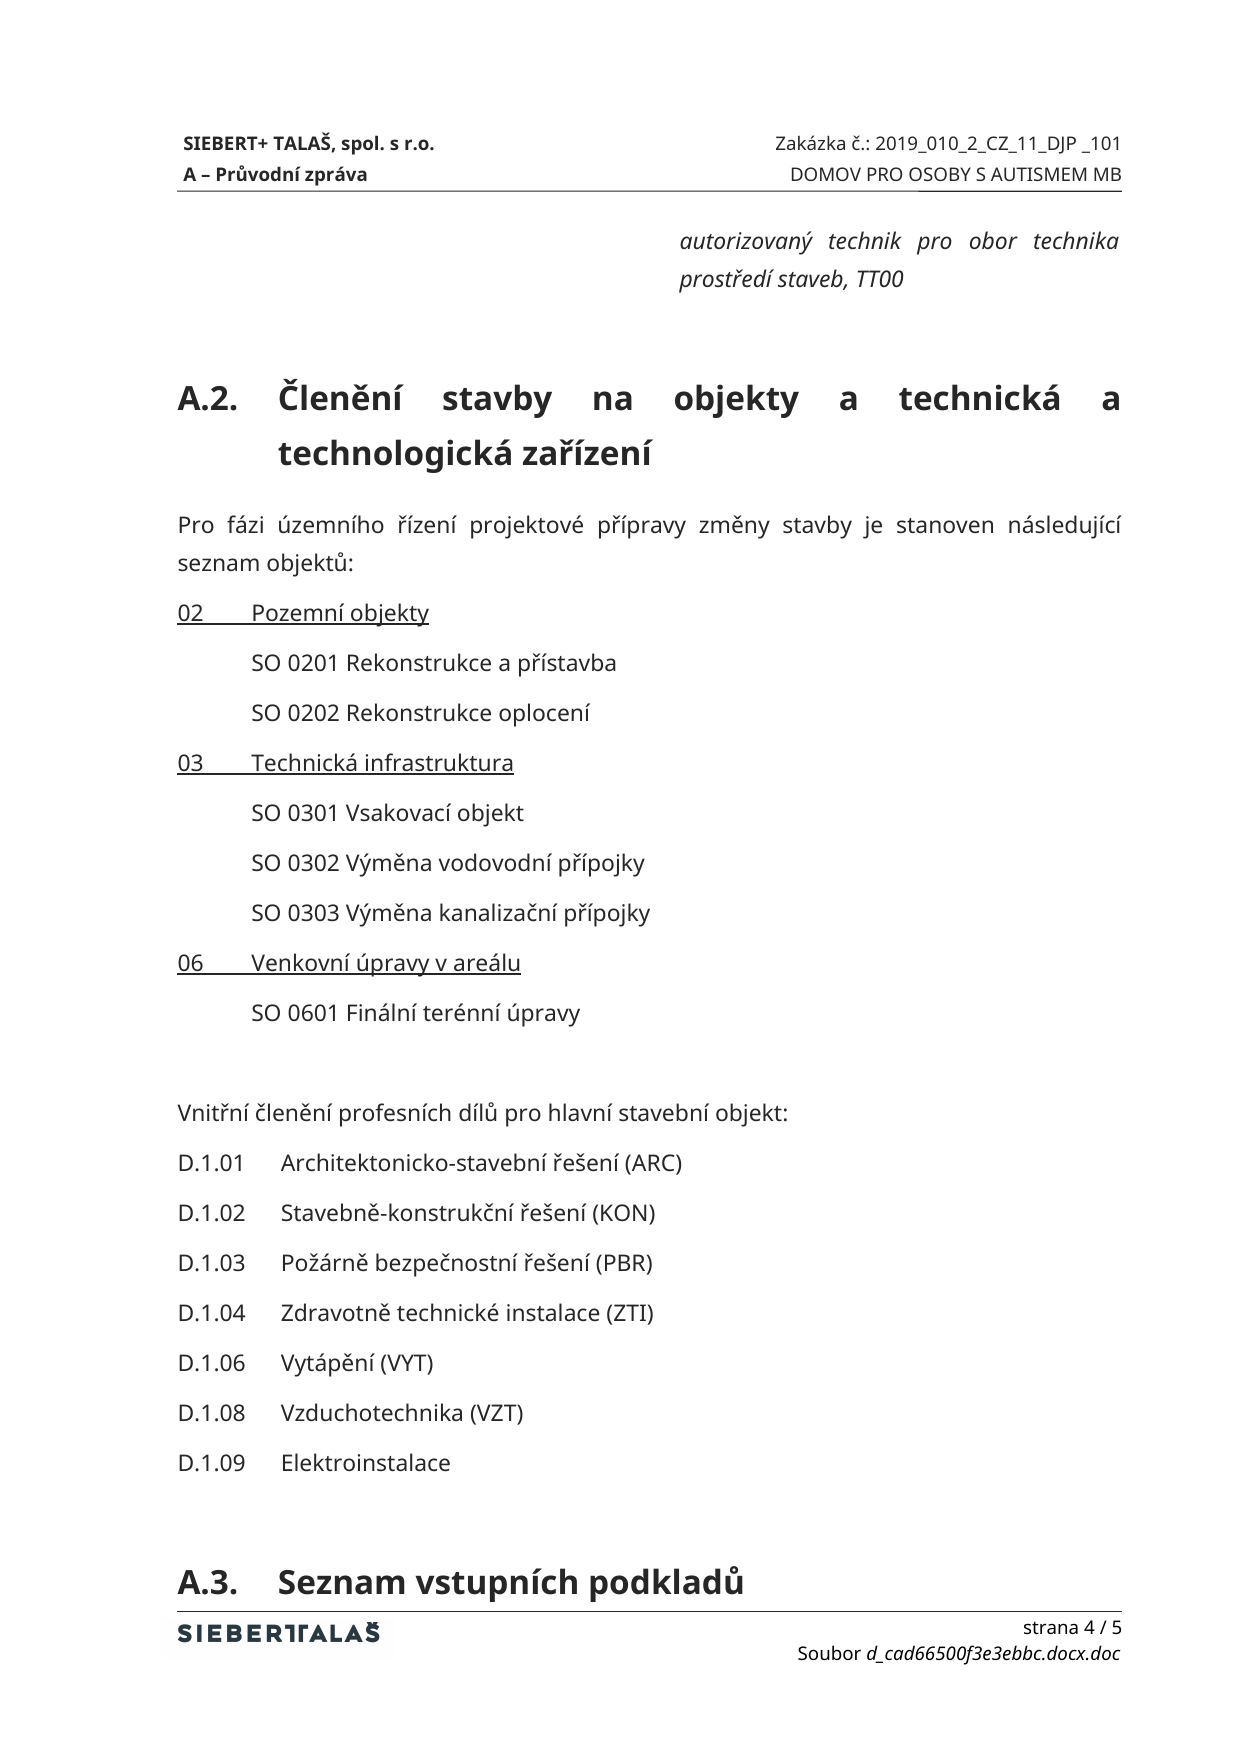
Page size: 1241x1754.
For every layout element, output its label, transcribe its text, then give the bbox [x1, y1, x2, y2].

picture [160, 1618, 397, 1658]
text D.1.09 Elektroinstalace [177, 1447, 1122, 1478]
text SO 0601 Finální terénní úpravy [177, 997, 1122, 1028]
text 06 Venkovní úpravy v areálu [177, 947, 1122, 978]
text D.1.02 Stavebně-konstrukční řešení (KON) [177, 1197, 1122, 1228]
text D.1.08 Vzduchotechnika (VZT) [177, 1397, 1122, 1428]
text SO 0301 Vsakovací objekt [251, 797, 1122, 828]
text D.1.04 Zdravotně technické instalace (ZTI) [177, 1297, 1122, 1328]
text autorizovaný technik pro obor technika prostředí staveb, TT00 [177, 225, 1122, 294]
text SO 0303 Výměna kanalizační přípojky [251, 897, 1122, 928]
text Seznam vstupních podkladů [177, 1559, 1122, 1604]
text Členění stavby na objekty a technická a technologická zařízení [177, 375, 1122, 475]
text 02 Pozemní objekty [177, 597, 1122, 628]
text 03 Technická infrastruktura [177, 747, 1122, 778]
text D.1.01 Architektonicko-stavební řešení (ARC) [177, 1147, 1122, 1178]
text Vnitřní členění profesních dílů pro hlavní stavební objekt: [177, 1097, 1122, 1128]
text D.1.03 Požárně bezpečnostní řešení (PBR) [177, 1247, 1122, 1278]
text SO 0202 Rekonstrukce oplocení [251, 697, 1122, 728]
text SO 0201 Rekonstrukce a přístavba [251, 647, 1122, 678]
text D.1.06 Vytápění (VYT) [177, 1347, 1122, 1378]
text Pro fázi územního řízení projektové přípravy změny stavby je stanoven následující seznam objektů: [177, 509, 1122, 578]
text SO 0302 Výměna vodovodní přípojky [251, 847, 1122, 878]
